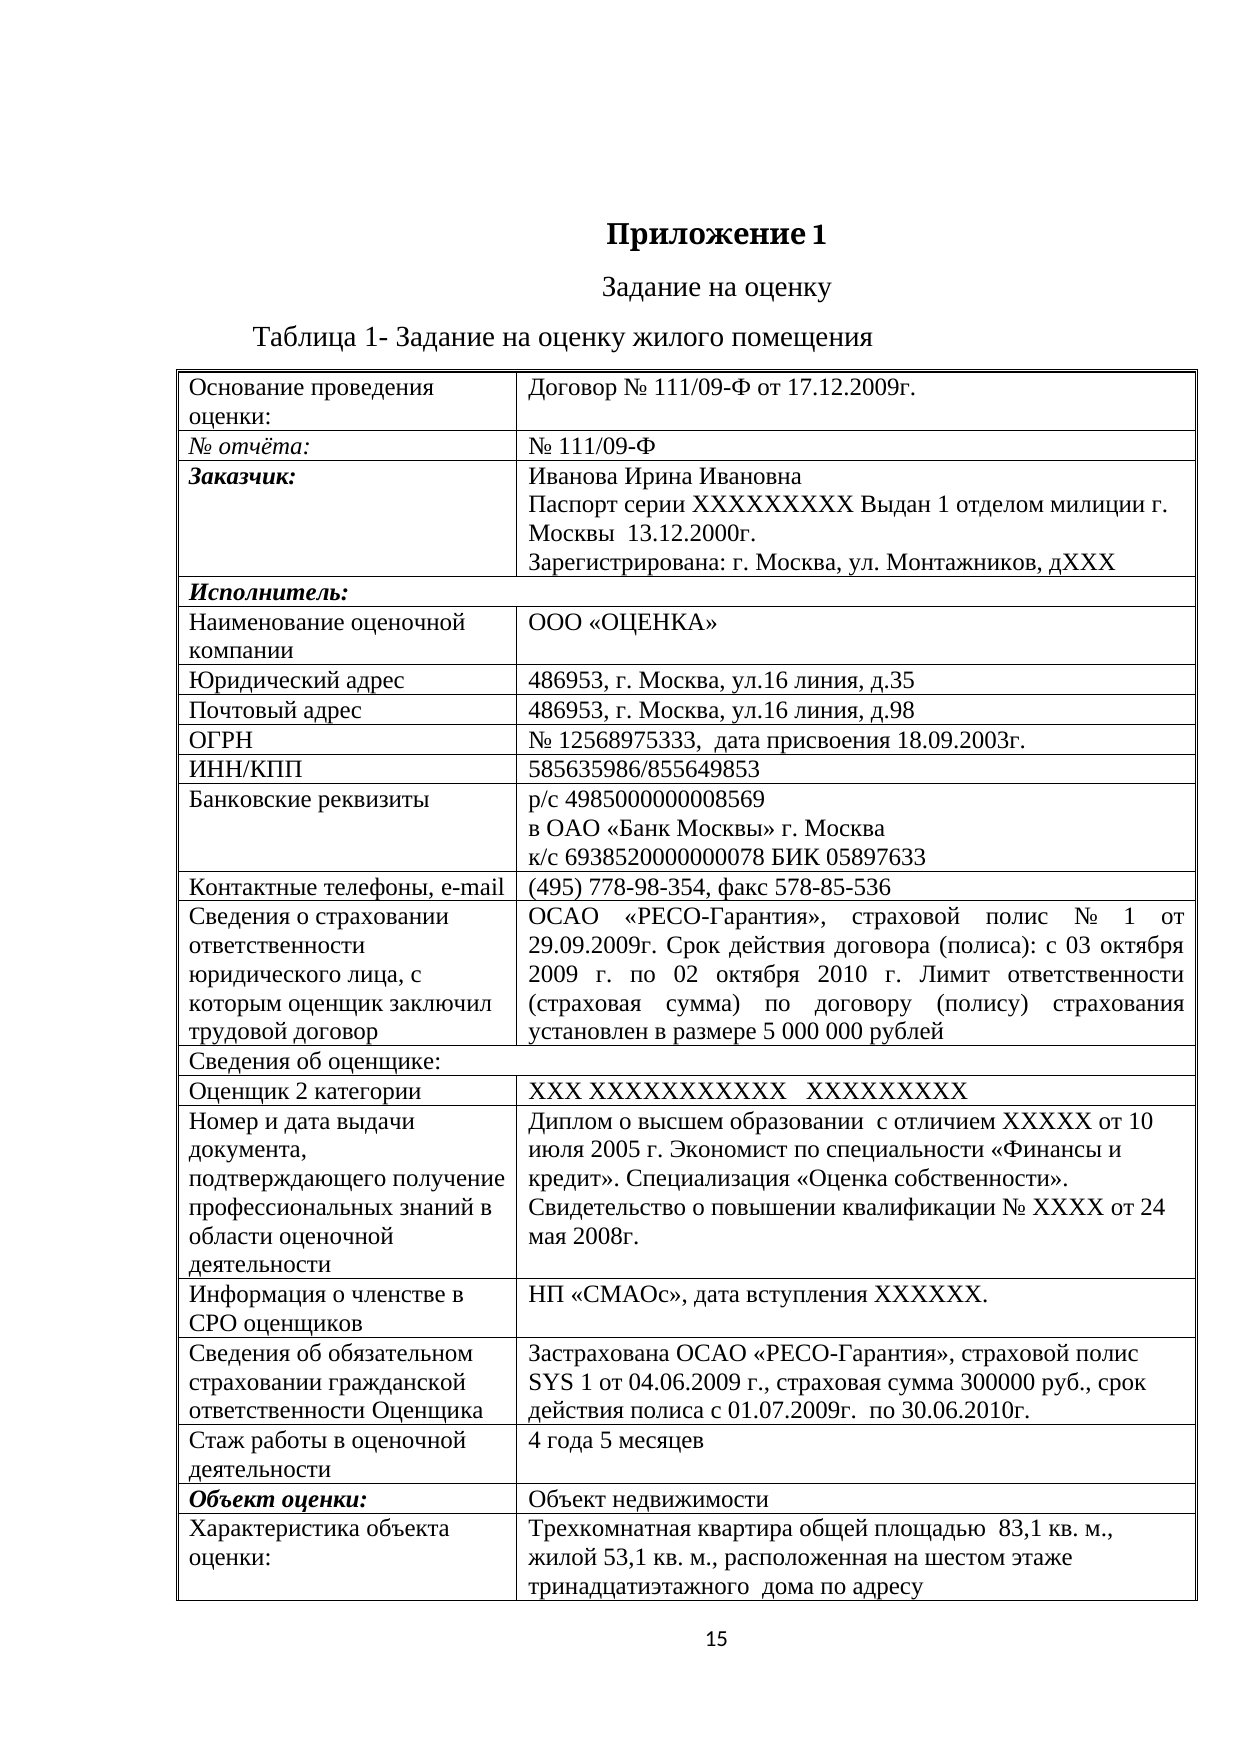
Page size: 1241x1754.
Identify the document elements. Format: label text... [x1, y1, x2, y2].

table_cell Оценщик 2 категории [179, 1076, 516, 1105]
table_cell Сведения об оценщике: [179, 1046, 1195, 1075]
table_cell ООО «ОЦЕНКА» [517, 607, 1195, 664]
text Задание на оценку [177, 269, 1181, 302]
table_cell Банковские реквизиты [179, 784, 516, 871]
table_cell Юридический адрес [179, 665, 516, 694]
table_cell 585635986/855649853 [517, 755, 1195, 783]
table_cell № 111/09-Ф [517, 431, 1195, 460]
table_cell Объект оценки: [179, 1484, 516, 1512]
table_cell ОГРН [179, 725, 516, 753]
table_cell Почтовый адрес [179, 695, 516, 724]
table_cell ИНН/КПП [179, 755, 516, 783]
table_cell ХХХ ХХХХХХХХХХХ ХХХХХХХХХ [517, 1076, 1195, 1105]
subtitle Приложение 1 [251, 218, 1181, 252]
table_cell Информация о членстве в СРО оценщиков [179, 1279, 516, 1337]
table_cell Застрахована ОСАО «PECO-Гарантия», страховой полис SYS 1 от 04.06.2009 г., страховая сумма 300000 руб., срок действия полиса с 01.07.2009г. по 30.06.2010г. [517, 1338, 1195, 1424]
table_cell Стаж работы в оценочной деятельности [179, 1425, 516, 1483]
table_cell Сведения об обязательном страховании гражданской ответственности Оценщика [179, 1338, 516, 1424]
table_cell № 12568975333, дата присвоения 18.09.2003г. [517, 725, 1195, 753]
table_cell Номер и дата выдачи документа, подтверждающего получение профессиональных знаний в области оценочной деятельности [179, 1106, 516, 1278]
table_cell Диплом о высшем образовании с отличием ХХХХХ от 10 июля . Экономист по специальности «Финансы и кредит». Специализация «Оценка собственности». Свидетельство о повышении квалификации № ХХХХ от 24 мая 2008г. [517, 1106, 1195, 1278]
table_cell Сведения о страховании ответственности юридического лица, с которым оценщик заключил трудовой договор [179, 901, 516, 1045]
table_cell НП «СМАОс», дата вступления ХХХХХХ. [517, 1279, 1195, 1337]
table_cell Заказчик: [179, 461, 516, 576]
table_cell Контактные телефоны, e-mail [179, 872, 516, 900]
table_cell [179, 1514, 516, 1600]
table_cell Наименование оценочной компании [179, 607, 516, 664]
table_cell Исполнитель: [179, 577, 1195, 606]
table_cell (495) 778-98-354, факс 578-85-536 [517, 872, 1195, 900]
table_cell № отчёта: [179, 431, 516, 460]
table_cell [517, 1514, 1195, 1600]
text Таблица 1- Задание на оценку жилого помещения [177, 319, 1181, 353]
table_cell 486953, г. Москва, ул.16 линия, д.35 [517, 665, 1195, 694]
table_cell Иванова Ирина Ивановна Паспорт серии ХХХХХХХХХ Выдан 1 отделом милиции г. Москвы 13.12.2000г. Зарегистрирована: г. Москва, ул. Монтажников, дХХХ [517, 461, 1195, 576]
table_cell 4 года 5 месяцев [517, 1425, 1195, 1483]
table_cell Объект недвижимости [517, 1484, 1195, 1512]
table_header Основание проведения оценки: [179, 373, 516, 430]
table_cell ОСАО «PECO-Гарантия», страховой полис № 1 от 29.09.2009г. Срок действия договора (полиса): с 03 октября . по 02 октября . Лимит ответственности (страховая сумма) по договору (полису) страхования установлен в размере 5 000 000 рублей [517, 901, 1195, 1045]
table_header Договор № 111/09-Ф от 17.12.2009г. [517, 373, 1195, 430]
table_cell 486953, г. Москва, ул.16 линия, д.98 [517, 695, 1195, 724]
table_cell р/с 4985000000008569 в ОАО «Банк Москвы» г. Москва к/с 6938520000000078 БИК 05897633 [517, 784, 1195, 871]
